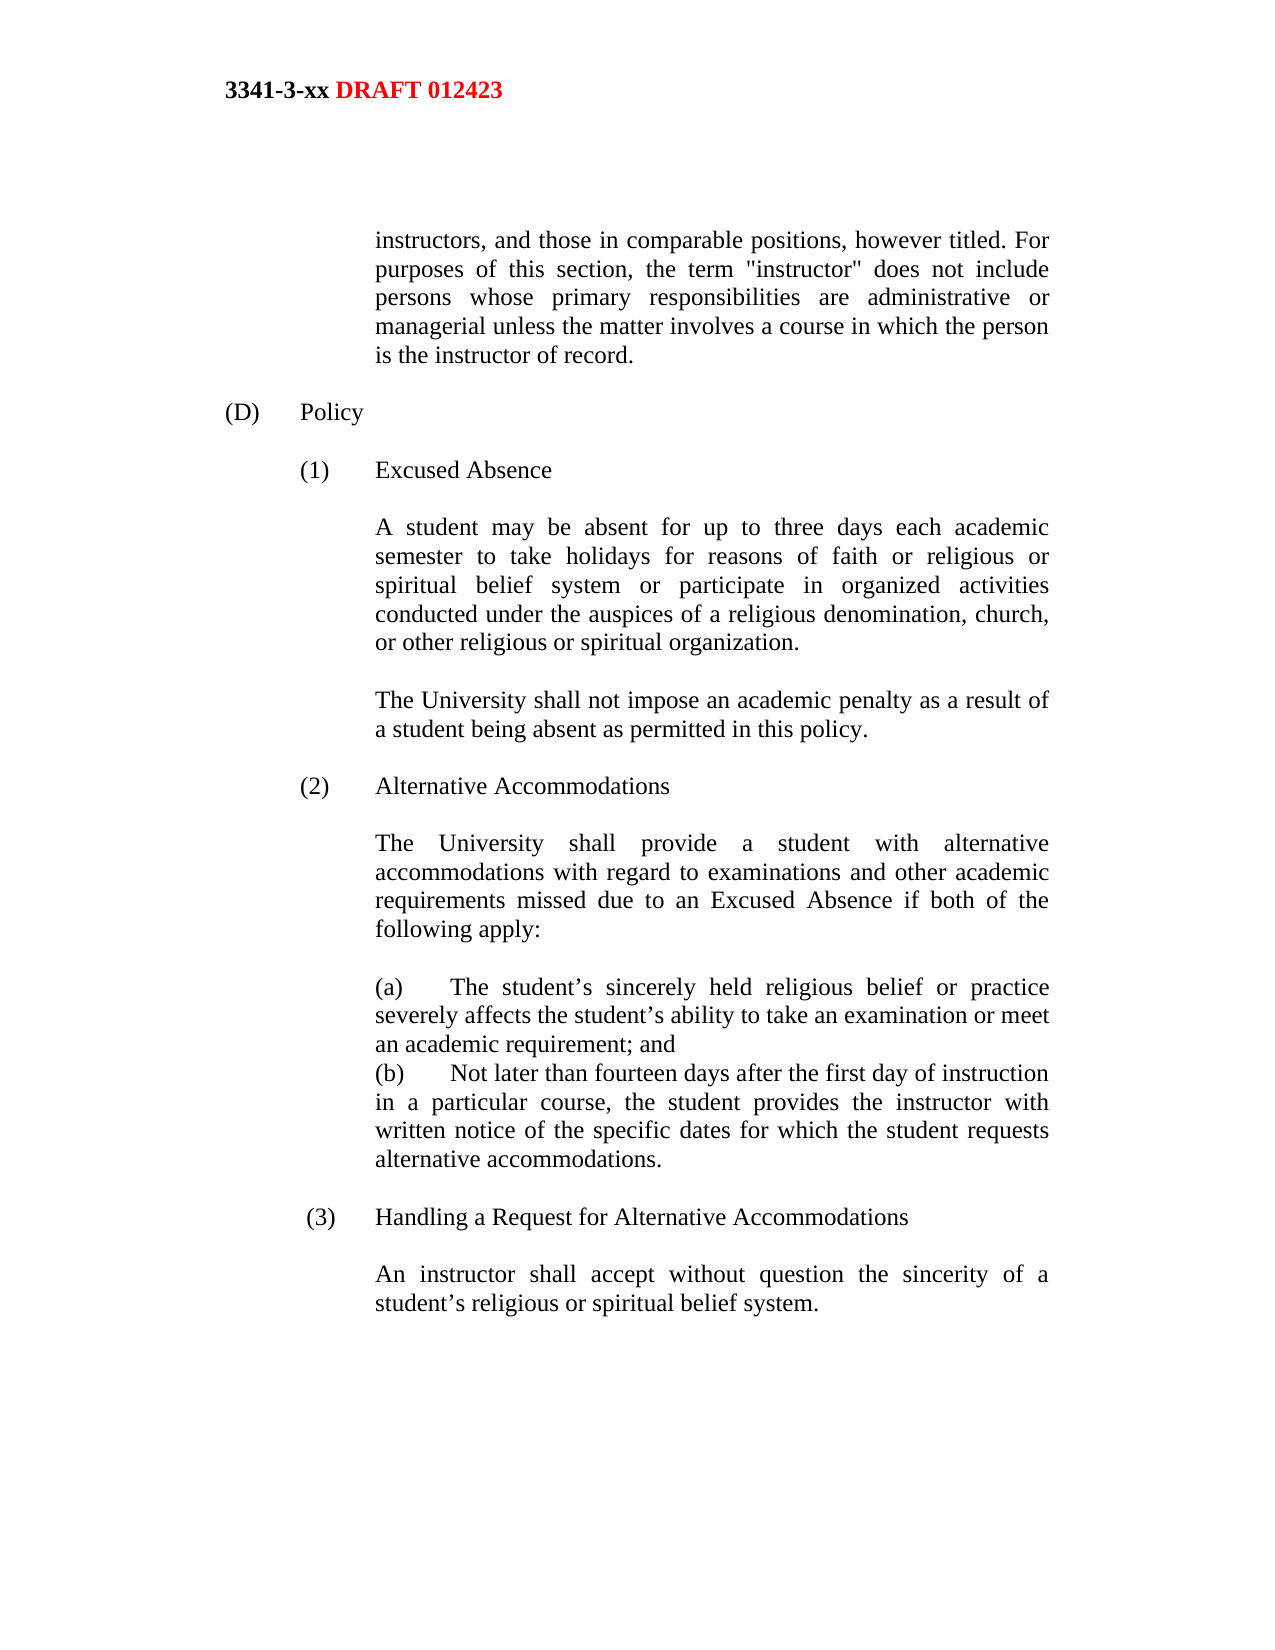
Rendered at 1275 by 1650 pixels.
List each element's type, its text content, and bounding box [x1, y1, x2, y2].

text The University shall provide a student with alternative accommodations with regard to examinations and other academic requirements missed due to an Excused Absence if both of the following apply: [375, 828, 1050, 943]
text (1) Excused Absence [225, 455, 1050, 484]
text (2) Alternative Accommodations [225, 771, 1050, 800]
text (3) Handling a Request for Alternative Accommodations [300, 1202, 1050, 1231]
text The University shall not impose an academic penalty as a result of a student being absent as permitted in this policy. [375, 685, 1050, 742]
text (D) Policy [225, 397, 1050, 426]
text (b) Not later than fourteen days after the first day of instruction in a particular course, the student provides the instructor with written notice of the specific dates for which the student requests alternative accommodations. [375, 1058, 1050, 1173]
text A student may be absent for up to three days each academic semester to take holidays for reasons of faith or religious or spiritual belief system or participate in organized activities conducted under the auspices of a religious denomination, church, or other religious or spiritual organization. [375, 512, 1050, 656]
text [300, 225, 1050, 369]
text An instructor shall accept without question the sincerity of a student’s religious or spiritual belief system. [375, 1259, 1050, 1317]
text (a) The student’s sincerely held religious belief or practice severely affects the student’s ability to take an examination or meet an academic requirement; and [375, 972, 1050, 1058]
